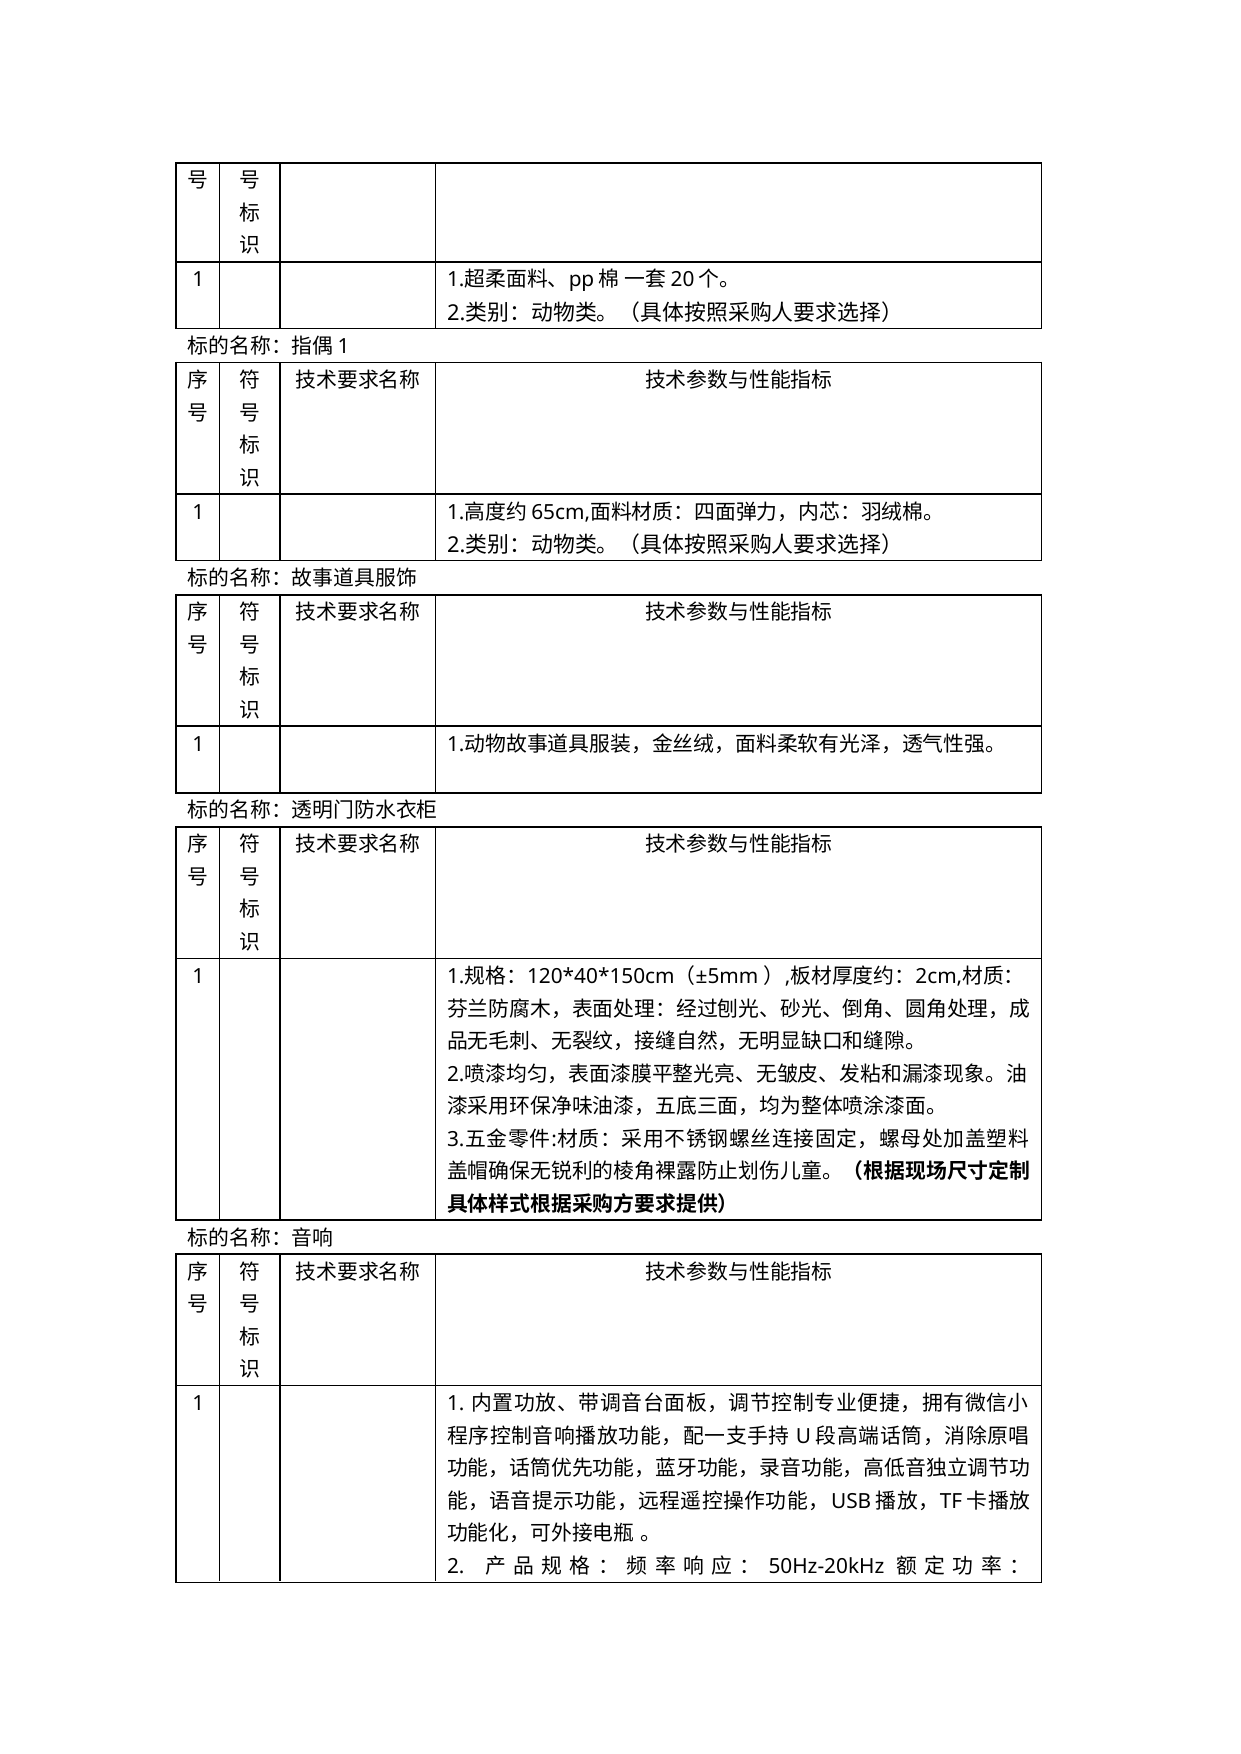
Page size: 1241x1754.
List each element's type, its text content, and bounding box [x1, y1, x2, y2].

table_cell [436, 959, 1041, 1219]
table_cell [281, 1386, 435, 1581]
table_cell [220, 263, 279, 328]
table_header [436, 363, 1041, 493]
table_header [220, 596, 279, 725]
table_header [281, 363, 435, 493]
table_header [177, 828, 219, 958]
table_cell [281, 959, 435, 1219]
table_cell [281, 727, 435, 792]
text 标的名称：透明门防水衣柜 [187, 793, 1053, 826]
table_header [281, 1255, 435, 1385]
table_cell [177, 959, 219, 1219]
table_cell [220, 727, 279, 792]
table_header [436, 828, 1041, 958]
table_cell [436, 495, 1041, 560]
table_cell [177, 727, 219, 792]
text 标的名称：指偶1 [187, 329, 1053, 362]
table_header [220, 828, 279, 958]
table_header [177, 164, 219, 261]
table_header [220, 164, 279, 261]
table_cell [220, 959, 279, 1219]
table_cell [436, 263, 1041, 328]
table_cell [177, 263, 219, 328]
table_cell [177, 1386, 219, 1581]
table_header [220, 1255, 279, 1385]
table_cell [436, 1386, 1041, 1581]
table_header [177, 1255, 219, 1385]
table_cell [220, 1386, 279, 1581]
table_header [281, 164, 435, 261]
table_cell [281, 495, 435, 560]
text 标的名称：故事道具服饰 [187, 561, 1053, 594]
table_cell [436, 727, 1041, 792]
text 标的名称：音响 [187, 1221, 1053, 1253]
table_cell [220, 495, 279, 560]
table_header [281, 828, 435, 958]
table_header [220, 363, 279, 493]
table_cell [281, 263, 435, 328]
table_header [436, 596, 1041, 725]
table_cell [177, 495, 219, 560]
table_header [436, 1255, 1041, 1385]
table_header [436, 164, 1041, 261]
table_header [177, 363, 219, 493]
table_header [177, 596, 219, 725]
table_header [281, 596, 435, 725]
